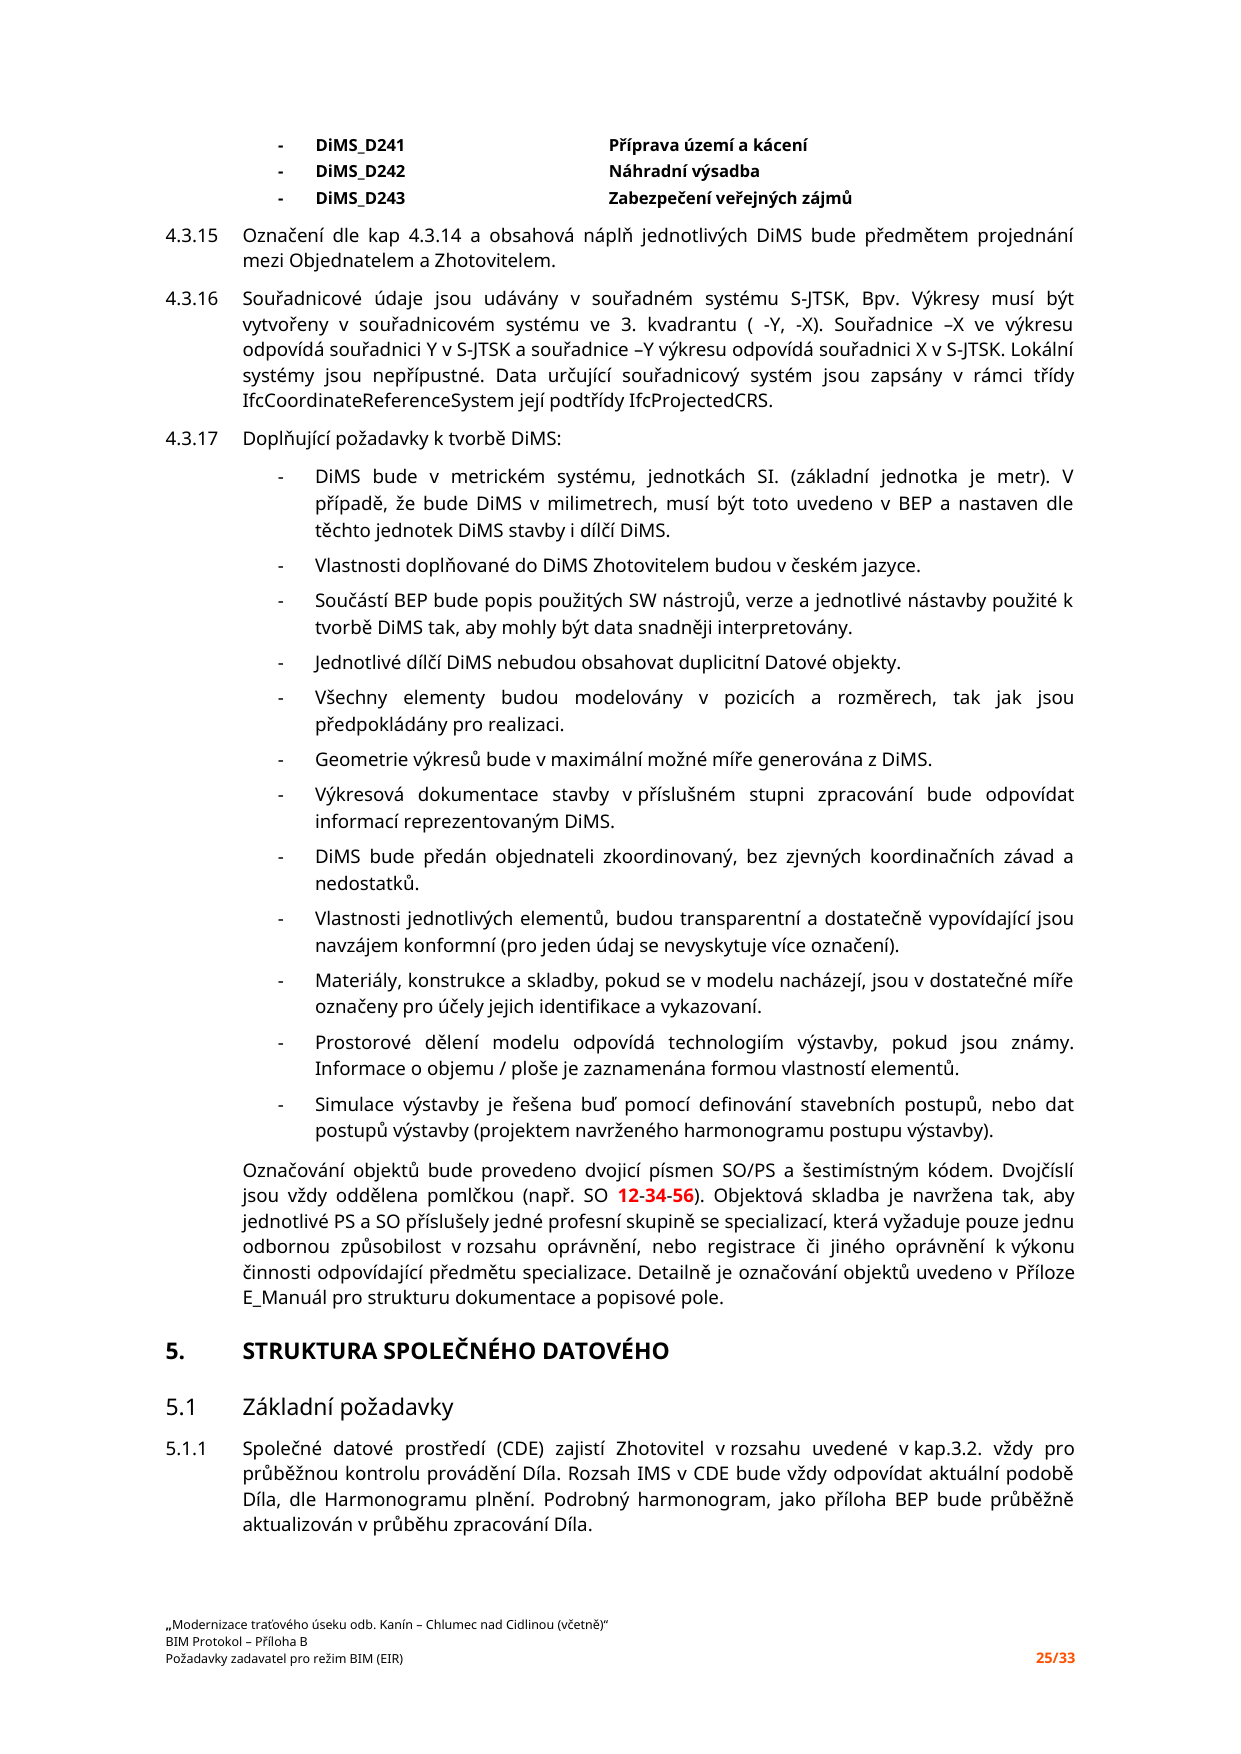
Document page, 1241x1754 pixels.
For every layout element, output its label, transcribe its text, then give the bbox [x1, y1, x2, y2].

list DiMS bude v metrickém systému, jednotkách SI. (základní jednotka je metr). V případě, že bude DiMS v milimetrech, musí být toto uvedeno v BEP a nastaven dle těchto jednotek DiMS stavby i dílčí DiMS. [278, 464, 1075, 543]
list Geometrie výkresů bude v maximální možné míře generována z DiMS. [278, 746, 1075, 772]
list Jednotlivé dílčí DiMS nebudou obsahovat duplicitní Datové objekty. [278, 649, 1075, 675]
text Označení dle kap 4.3.14 a obsahová náplň jednotlivých DiMS bude předmětem projednání mezi Objednatelem a Zhotovitelem. [165, 222, 1075, 273]
list Simulace výstavby je řešena buď pomocí definování stavebních postupů, nebo dat postupů výstavby (projektem navrženého harmonogramu postupu výstavby). [278, 1091, 1075, 1143]
text Souřadnicové údaje jsou udávány v souřadném systému S-JTSK, Bpv. Výkresy musí být vytvořeny v souřadnicovém systému ve 3. kvadrantu ( -Y, -X). Souřadnice –X ve výkresu odpovídá souřadnici Y v S-JTSK a souřadnice –Y výkresu odpovídá souřadnici X v S-JTSK. Lokální systémy jsou nepřípustné. Data určující souřadnicový systém jsou zapsány v rámci třídy IfcCoordinateReferenceSystem její podtřídy IfcProjectedCRS. [165, 286, 1075, 413]
list DiMS_D242 Náhradní výsadba [278, 160, 1075, 183]
text Společné datové prostředí (CDE) zajistí Zhotovitel v rozsahu uvedené v kap.3.2. vždy pro průběžnou kontrolu provádění Díla. Rozsah IMS v CDE bude vždy odpovídat aktuální podobě Díla, dle Harmonogramu plnění. Podrobný harmonogram, jako příloha BEP bude průběžně aktualizován v průběhu zpracování Díla. [165, 1435, 1075, 1537]
list Prostorové dělení modelu odpovídá technologiím výstavby, pokud jsou známy. Informace o objemu / ploše je zaznamenána formou vlastností elementů. [278, 1029, 1075, 1081]
list Součástí BEP bude popis použitých SW nástrojů, verze a jednotlivé nástavby použité k tvorbě DiMS tak, aby mohly být data snadněji interpretovány. [278, 587, 1075, 640]
list DiMS bude předán objednateli zkoordinovaný, bez zjevných koordinačních závad a nedostatků. [278, 843, 1075, 896]
text Struktura společného datového [165, 1335, 1075, 1366]
list Označování objektů bude provedeno dvojicí písmen SO/PS a šestimístným kódem. Dvojčíslí jsou vždy oddělena pomlčkou (např. SO 12-34-56). Objektová skladba je navržena tak, aby jednotlivé PS a SO příslušely jedné profesní skupině se specializací, která vyžaduje pouze jednu odbornou způsobilost v rozsahu oprávnění, nebo registrace či jiného oprávnění k výkonu činnosti odpovídající předmětu specializace. Detailně je označování objektů uvedeno v Příloze E_Manuál pro strukturu dokumentace a popisové pole. [242, 1157, 1075, 1310]
list DiMS_D243 Zabezpečení veřejných zájmů [278, 187, 1075, 209]
text Základní požadavky [165, 1391, 1075, 1422]
list Všechny elementy budou modelovány v pozicích a rozměrech, tak jak jsou předpokládány pro realizaci. [278, 684, 1075, 737]
list DiMS_D241 Příprava území a kácení [278, 133, 1075, 156]
list Vlastnosti doplňované do DiMS Zhotovitelem budou v českém jazyce. [278, 552, 1075, 578]
list Materiály, konstrukce a skladby, pokud se v modelu nacházejí, jsou v dostatečné míře označeny pro účely jejich identifikace a vykazovaní. [278, 967, 1075, 1019]
list Vlastnosti jednotlivých elementů, budou transparentní a dostatečně vypovídající jsou navzájem konformní (pro jeden údaj se nevyskytuje více označení). [278, 905, 1075, 957]
list Výkresová dokumentace stavby v příslušném stupni zpracování bude odpovídat informací reprezentovaným DiMS. [278, 781, 1075, 834]
text Doplňující požadavky k tvorbě DiMS: [165, 426, 1075, 451]
